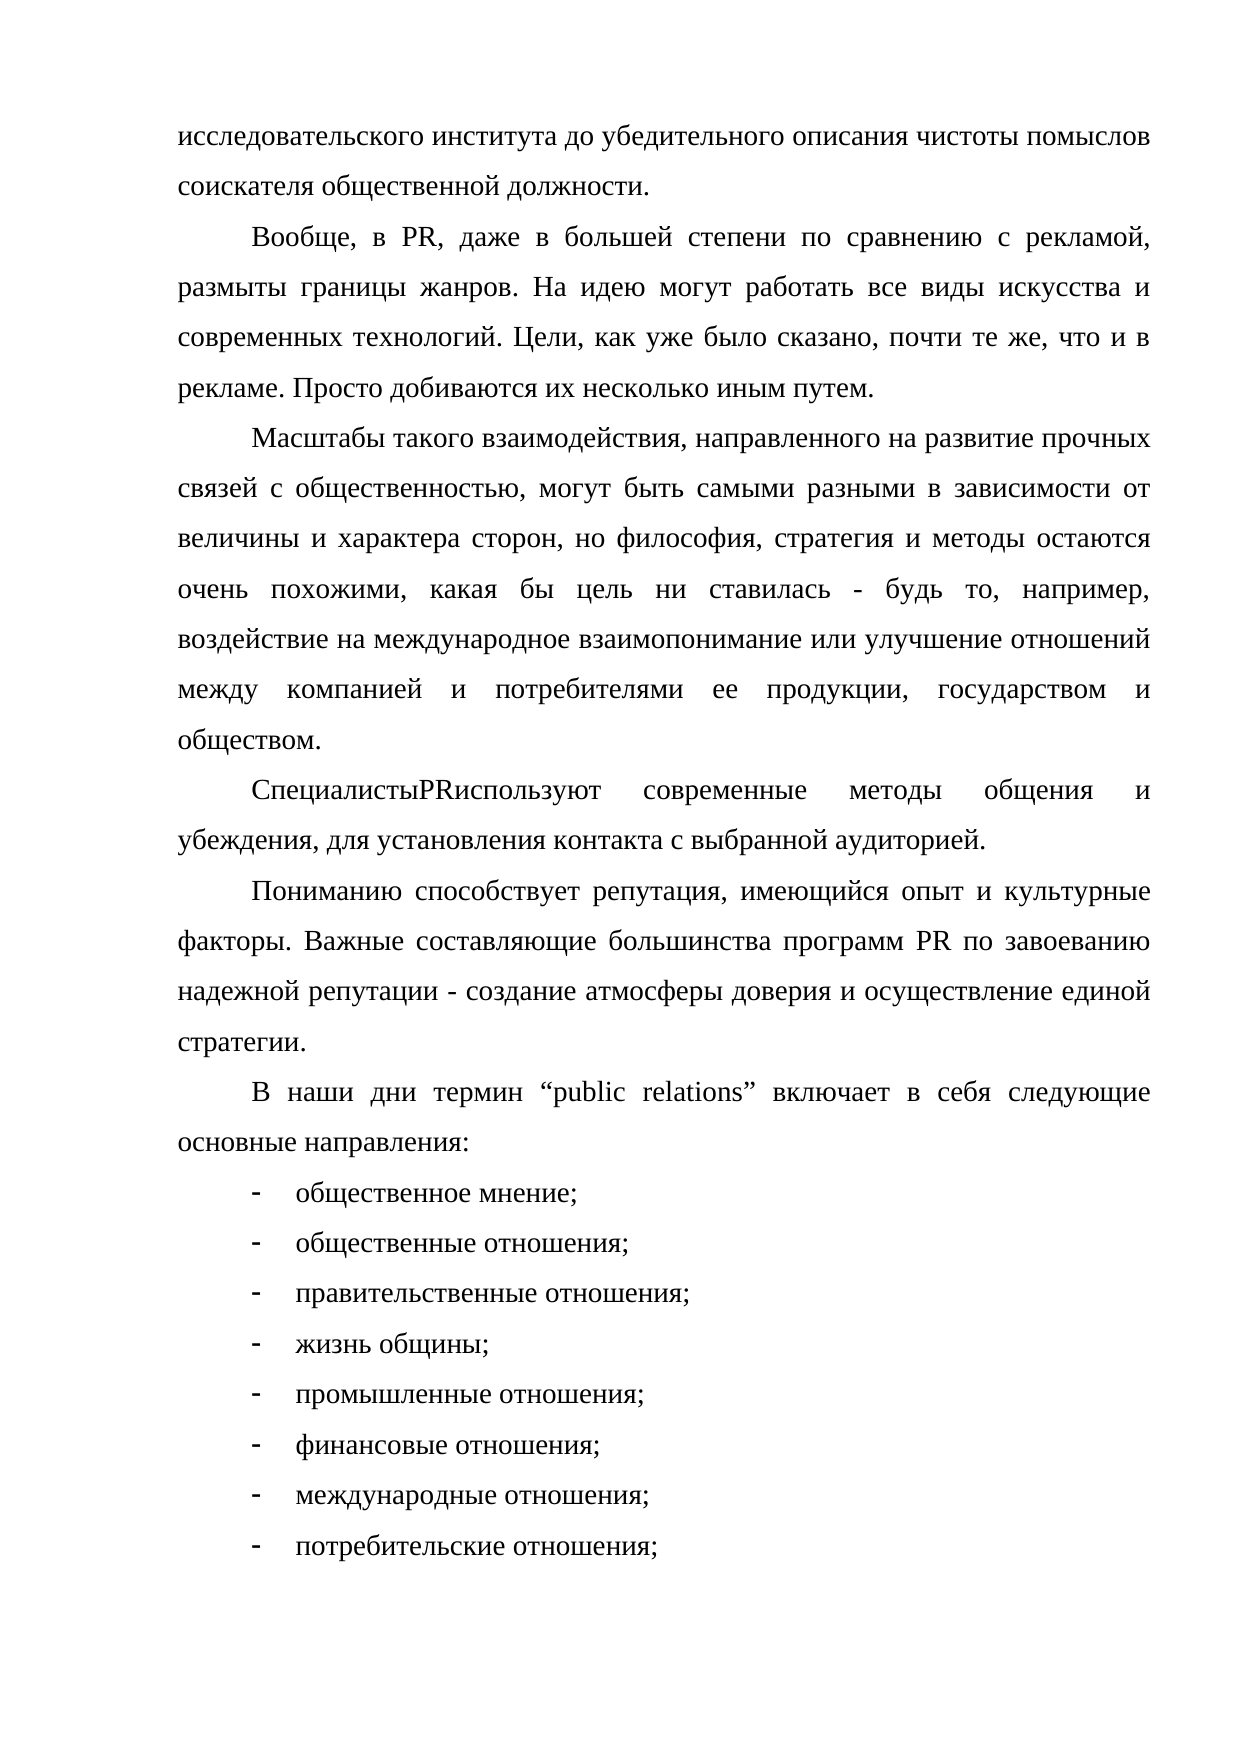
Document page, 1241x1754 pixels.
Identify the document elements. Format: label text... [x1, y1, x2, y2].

list общественное мнение; [177, 1175, 1152, 1208]
list общественные отношения; [177, 1225, 1152, 1259]
list международные отношения; [177, 1477, 1152, 1511]
list жизнь общины; [177, 1326, 1152, 1359]
list потребительские отношения; [177, 1528, 1152, 1561]
list финансовые отношения; [177, 1427, 1152, 1460]
text Вообще, в PR, даже в большей степени по сравнению с рекламой, размыты границы жанров. На идею могут работать все виды искусства и современных технологий. Цели, как уже было сказано, почти те же, что и в рекламе. Просто добиваются их несколько иным путем. [177, 219, 1152, 403]
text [177, 118, 1152, 202]
text Пониманию способствует репутация, имеющийся опыт и культурные факторы. Важные составляющие большинства программ PR по завоеванию надежной репутации - создание атмосферы доверия и осуществление единой стратегии. [177, 873, 1152, 1057]
list правительственные отношения; [177, 1276, 1152, 1309]
text СпециалистыPRиспользуют современные методы общения и убеждения, для установления контакта с выбранной аудиторией. [177, 772, 1152, 856]
text В наши дни термин “public relations” включает в себя следующие основные направления: [177, 1074, 1152, 1158]
text Масштабы такого взаимодействия, направленного на развитие прочных связей с общественностью, могут быть самыми разными в зависимости от величины и характера сторон, но философия, стратегия и методы остаются очень похожими, какая бы цель ни ставилась - будь то, например, воздействие на международное взаимопонимание или улучшение отношений между компанией и потребителями ее продукции, государством и обществом. [177, 420, 1152, 755]
list промышленные отношения; [177, 1376, 1152, 1410]
